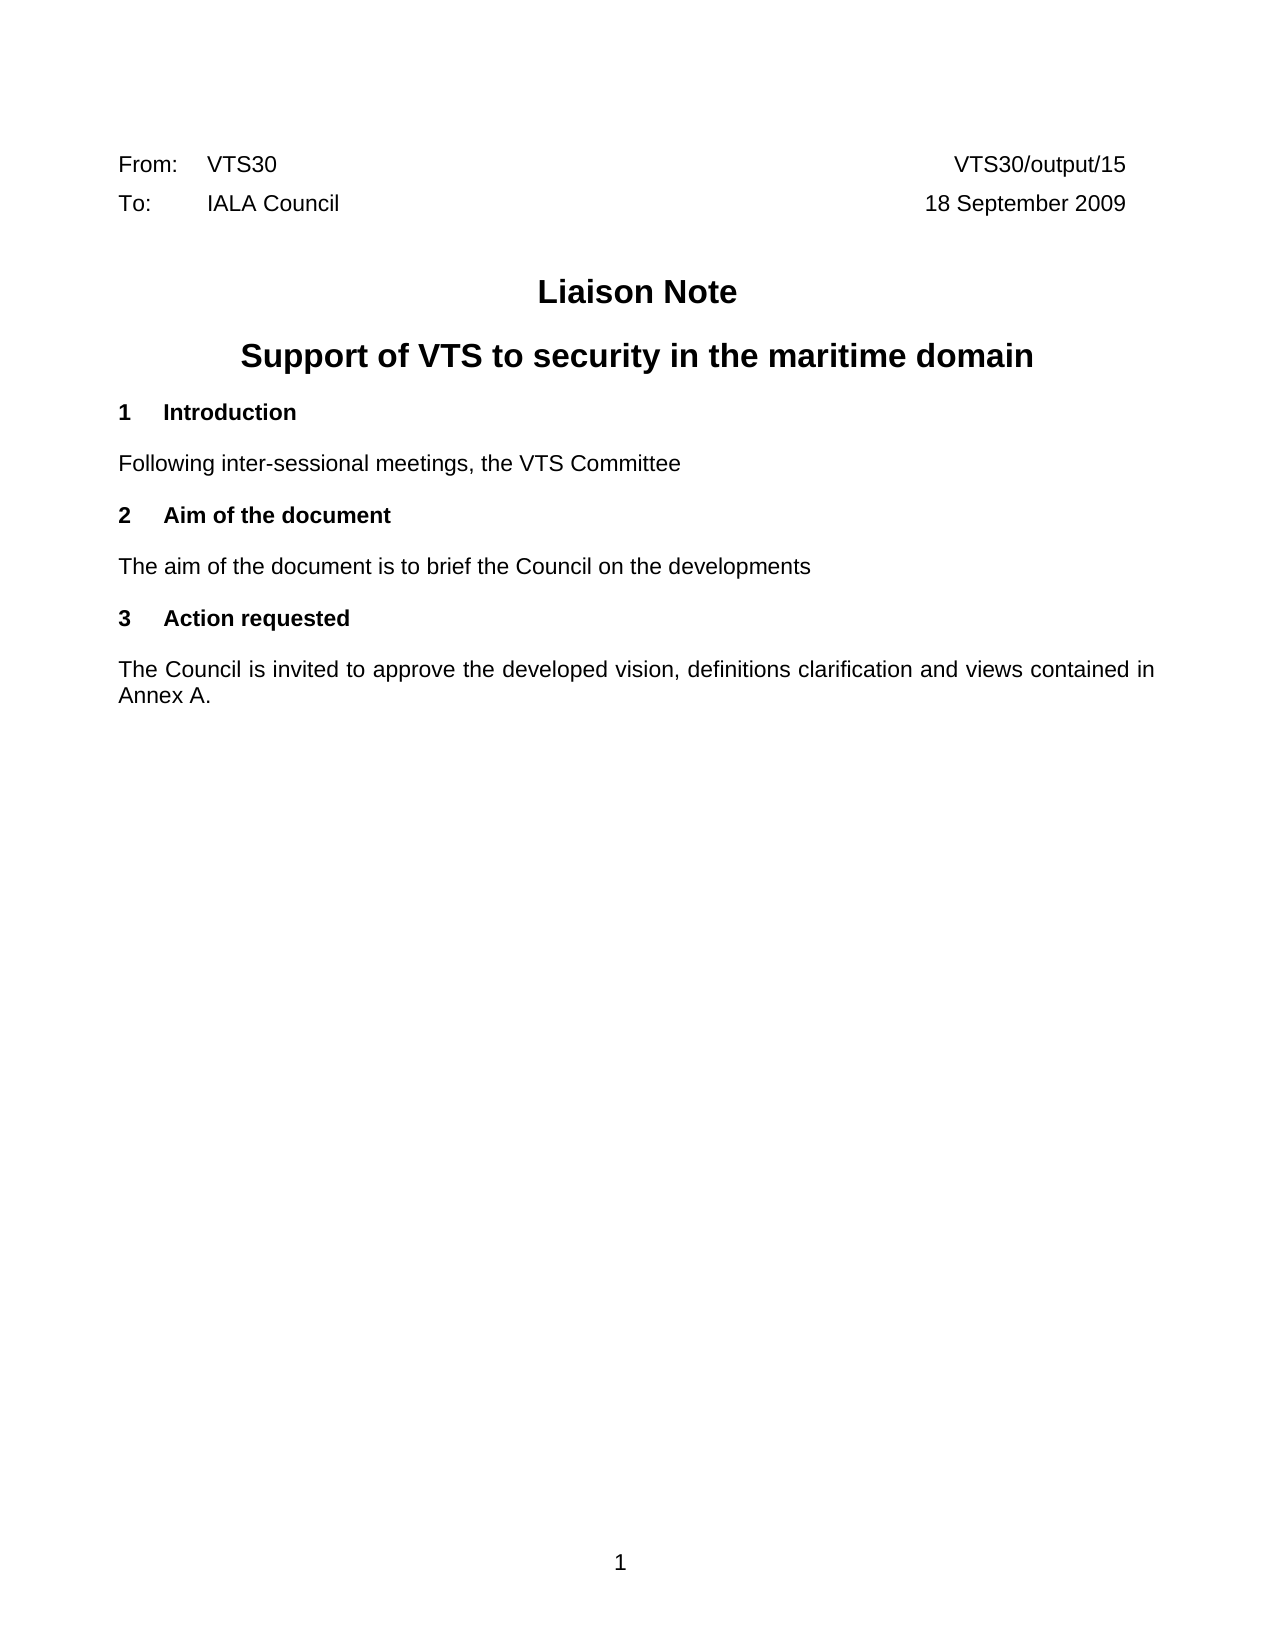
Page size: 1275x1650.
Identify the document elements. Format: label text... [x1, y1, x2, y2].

subtitle Action requested [118, 604, 1157, 631]
title Support of VTS to security in the maritime domain [118, 336, 1157, 374]
title Liaison Note [118, 272, 1157, 311]
table_header VTS30/output/15 [568, 145, 1137, 183]
text The Council is invited to approve the developed vision, definitions clarification and views contained in Annex A. [118, 656, 1157, 708]
subtitle Aim of the document [118, 502, 1157, 528]
table_header From: VTS30 [107, 145, 568, 183]
text The aim of the document is to brief the Council on the developments [118, 553, 1157, 579]
text Following inter-sessional meetings, the VTS Committee [118, 450, 1157, 477]
table_cell 18 September 2009 [568, 183, 1137, 222]
table_cell To: IALA Council [107, 183, 568, 222]
subtitle Introduction [118, 399, 1157, 425]
